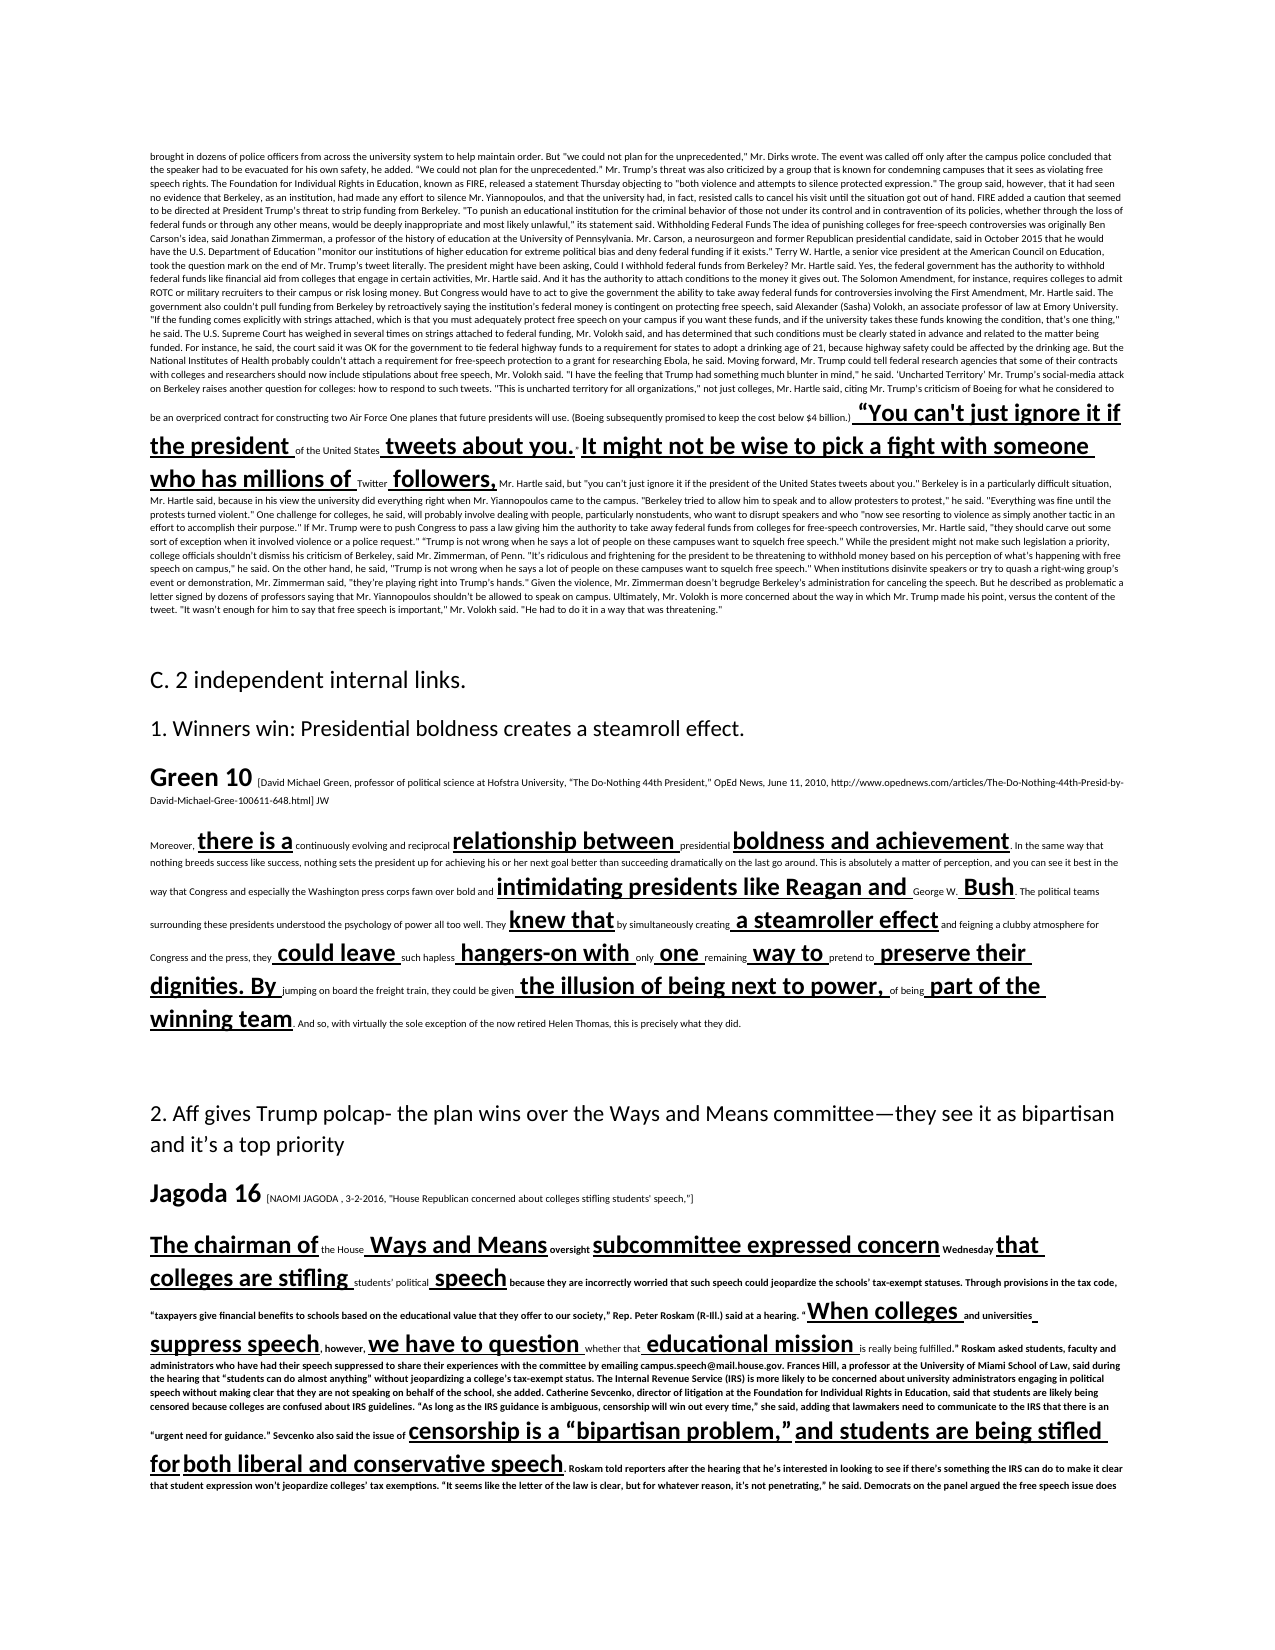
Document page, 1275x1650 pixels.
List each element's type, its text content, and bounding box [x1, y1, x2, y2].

text C. 2 independent internal links. [150, 664, 1125, 695]
text Moreover, there is a continuously evolving and reciprocal relationship between presidential boldness and achievement. In the same way that nothing breeds success like success, nothing sets the president up for achieving his or her next goal better than succeeding dramatically on the last go around. This is absolutely a matter of perception, and you can see it best in the way that Congress and especially the Washington press corps fawn over bold and intimidating presidents like Reagan and George W. Bush. The political teams surrounding these presidents understood the psychology of power all too well. They knew that by simultaneously creating a steamroller effect and feigning a clubby atmosphere for Congress and the press, they could leave such hapless hangers-on with only one remaining way to pretend to preserve their dignities. By jumping on board the freight train, they could be given the illusion of being next to power, of being part of the winning team. And so, with virtually the sole exception of the now retired Helen Thomas, this is precisely what they did. [150, 825, 1125, 1034]
text 2. Aff gives Trump polcap- the plan wins over the Ways and Means committee—they see it as bipartisan and it’s a top priority [150, 1099, 1125, 1158]
text Green 10 [David Michael Green, professor of political science at Hofstra University, “The Do-Nothing 44th President,” OpEd News, June 11, 2010, http://www.opednews.com/articles/The-Do-Nothing-44th-Presid-by-David-Michael-Gree-100611-648.html] JW [150, 761, 1125, 807]
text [150, 150, 1125, 616]
text 1. Winners win: Presidential boldness creates a steamroll effect. [150, 714, 1125, 742]
text Jagoda 16 [NAOMI JAGODA , 3-2-2016, "House Republican concerned about colleges stifling students' speech,”] [150, 1177, 1125, 1210]
